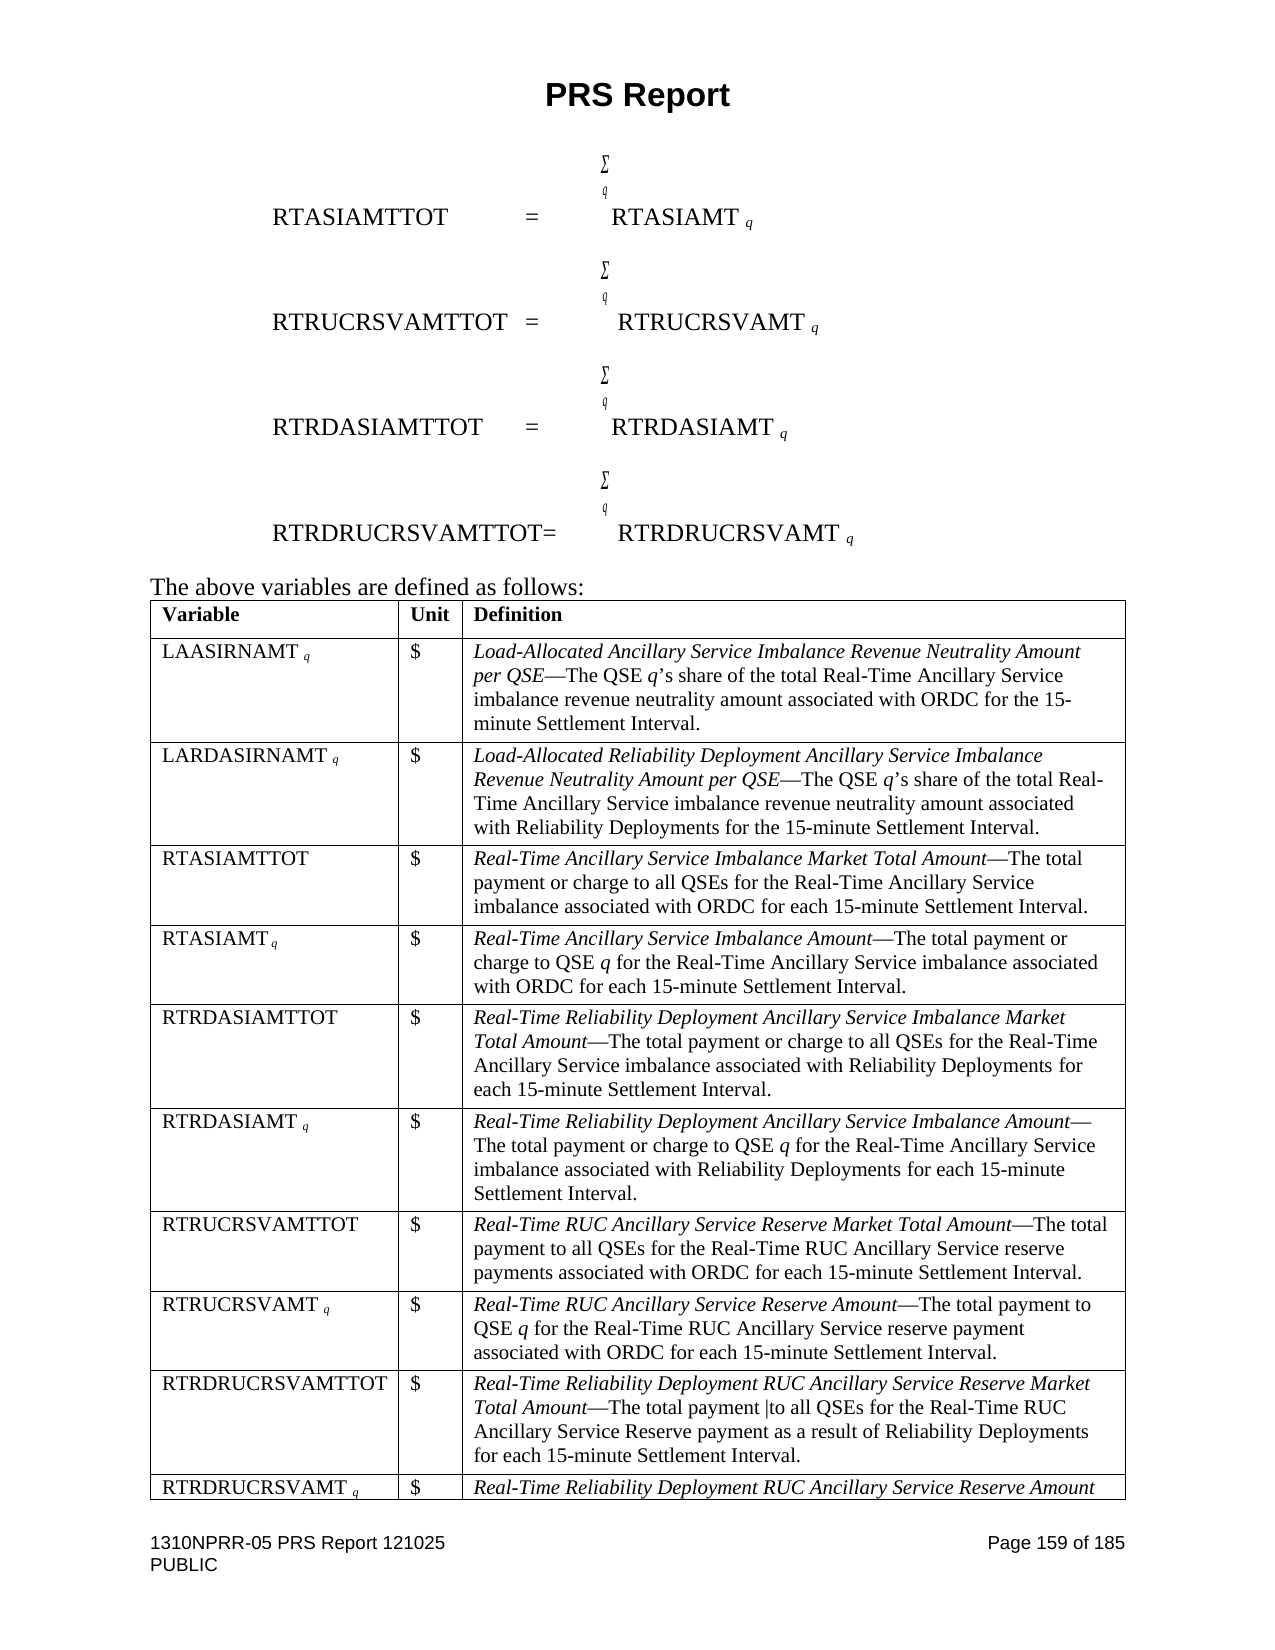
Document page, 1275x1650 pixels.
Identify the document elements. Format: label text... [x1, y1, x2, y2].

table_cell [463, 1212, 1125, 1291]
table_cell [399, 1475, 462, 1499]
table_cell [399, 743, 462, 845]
text RTASIAMTTOT = RTASIAMT q [272, 150, 1125, 230]
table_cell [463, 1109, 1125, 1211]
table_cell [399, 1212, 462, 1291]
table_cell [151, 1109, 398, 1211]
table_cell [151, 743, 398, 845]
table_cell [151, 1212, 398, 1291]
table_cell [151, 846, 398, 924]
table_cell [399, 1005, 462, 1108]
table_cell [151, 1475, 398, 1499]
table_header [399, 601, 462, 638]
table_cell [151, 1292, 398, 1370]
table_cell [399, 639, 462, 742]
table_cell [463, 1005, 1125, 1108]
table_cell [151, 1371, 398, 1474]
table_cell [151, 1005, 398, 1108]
text RTRUCRSVAMTTOT = RTRUCRSVAMT q [272, 255, 1125, 336]
text RTRDASIAMTTOT = RTRDASIAMT q [272, 361, 1125, 441]
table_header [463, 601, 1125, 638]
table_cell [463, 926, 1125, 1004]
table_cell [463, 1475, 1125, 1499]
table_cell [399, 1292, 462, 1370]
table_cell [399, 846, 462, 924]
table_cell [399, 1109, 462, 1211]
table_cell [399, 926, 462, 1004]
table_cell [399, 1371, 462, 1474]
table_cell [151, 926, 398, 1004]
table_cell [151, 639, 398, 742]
text RTRDRUCRSVAMTTOT= RTRDRUCRSVAMT q [272, 466, 1125, 547]
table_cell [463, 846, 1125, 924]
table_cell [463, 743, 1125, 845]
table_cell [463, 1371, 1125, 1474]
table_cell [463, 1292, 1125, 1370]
text The above variables are defined as follows: [150, 572, 1125, 600]
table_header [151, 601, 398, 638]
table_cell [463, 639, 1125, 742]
